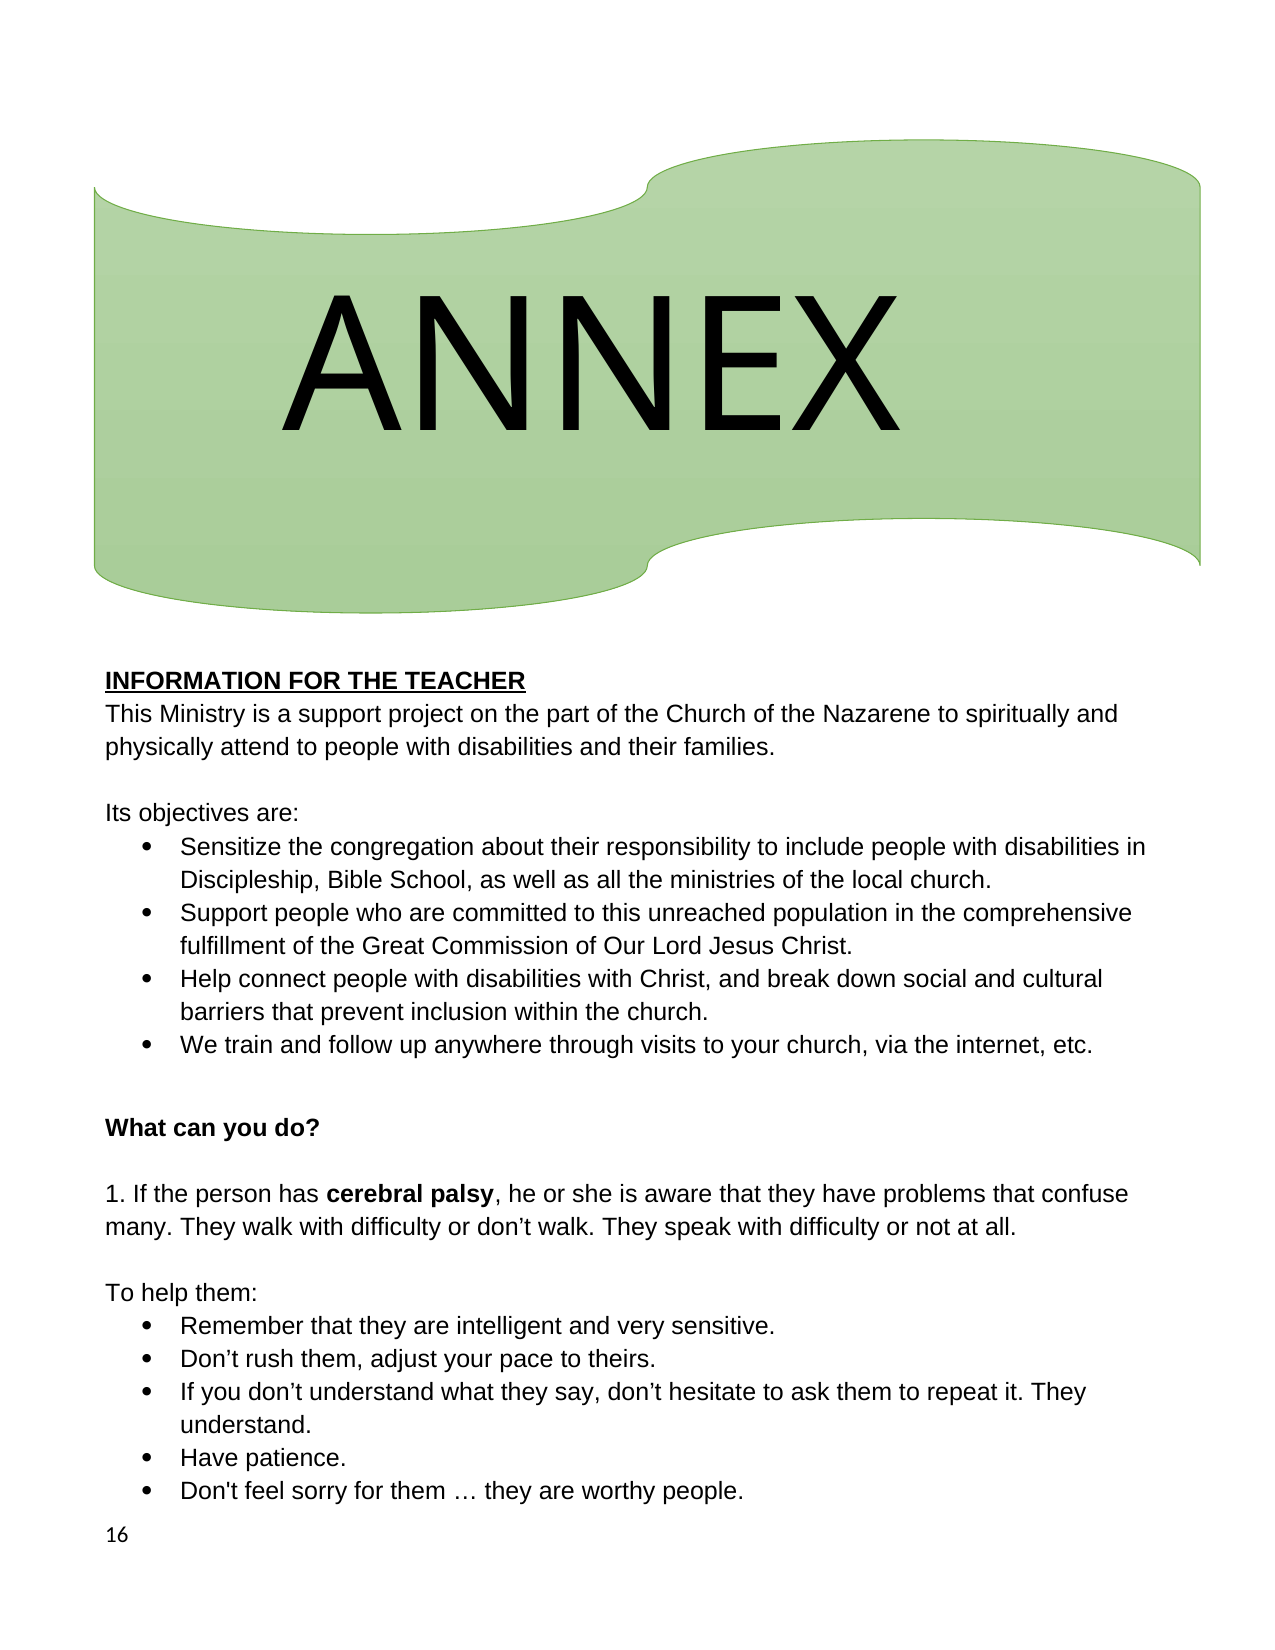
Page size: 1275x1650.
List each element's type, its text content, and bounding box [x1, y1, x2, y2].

list Remember that they are intelligent and very sensitive. [142, 1311, 1170, 1340]
list Don’t rush them, adjust your pace to theirs. [142, 1344, 1170, 1373]
text What can you do? [105, 1113, 1170, 1141]
text INFORMATION FOR THE TEACHER [105, 666, 1170, 695]
text Its objectives are: [105, 798, 1170, 827]
text This Ministry is a support project on the part of the Church of the Nazarene to spiritually and physically attend to people with disabilities and their families. [105, 699, 1170, 761]
text To help them: [105, 1278, 1170, 1307]
list Support people who are committed to this unreached population in the comprehensive fulfillment of the Great Commission of Our Lord Jesus Christ. [142, 898, 1170, 959]
text 1. If the person has cerebral palsy, he or she is aware that they have problems that confuse many. They walk with difficulty or don’t walk. They speak with difficulty or not at all. [105, 1179, 1170, 1241]
list Help connect people with disabilities with Christ, and break down social and cultural barriers that prevent inclusion within the church. [142, 964, 1170, 1026]
list Have patience. [142, 1443, 1170, 1472]
list If you don’t understand what they say, don’t hesitate to ask them to repeat it. They understand. [142, 1377, 1170, 1439]
list We train and follow up anywhere through visits to your church, via the internet, etc. [142, 1030, 1170, 1059]
list Don't feel sorry for them … they are worthy people. [142, 1476, 1170, 1505]
list Sensitize the congregation about their responsibility to include people with disabilities in Discipleship, Bible School, as well as all the ministries of the local church. [142, 831, 1170, 893]
